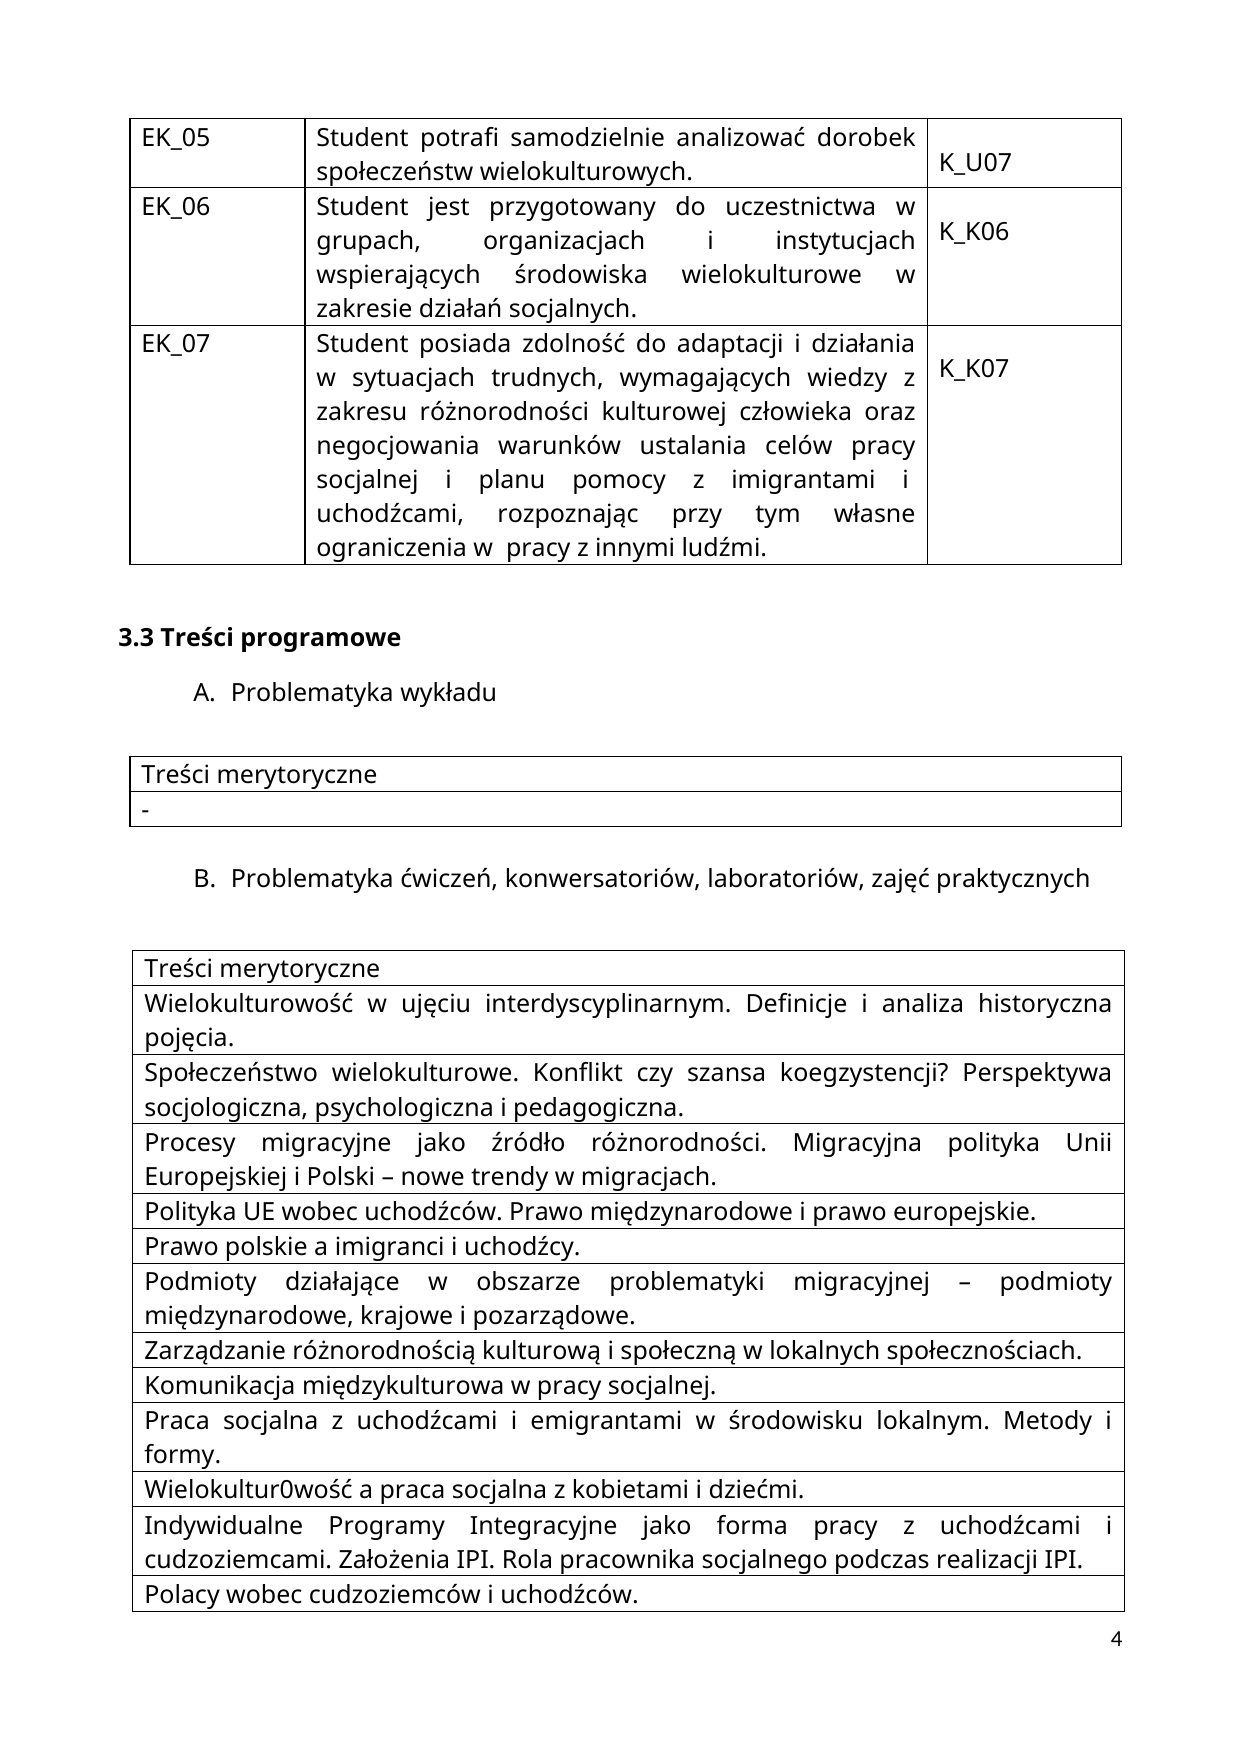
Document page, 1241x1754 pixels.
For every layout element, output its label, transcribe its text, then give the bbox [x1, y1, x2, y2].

table_cell Społeczeństwo wielokulturowe. Konflikt czy szansa koegzystencji? Perspektywa socjologiczna, psychologiczna i pedagogiczna. [133, 1055, 1124, 1123]
table_cell EK_05 [131, 119, 304, 187]
table_cell Komunikacja międzykulturowa w pracy socjalnej. [133, 1368, 1124, 1402]
table_header Treści merytoryczne [131, 757, 1121, 791]
table_cell Zarządzanie różnorodnością kulturową i społeczną w lokalnych społecznościach. [133, 1333, 1124, 1367]
table_cell Student potrafi samodzielnie analizować dorobek społeczeństw wielokulturowych. [306, 119, 927, 187]
text 3.3 Treści programowe [118, 620, 1122, 654]
table_cell Polacy wobec cudzoziemców i uchodźców. [133, 1576, 1124, 1611]
table_cell EK_06 [131, 188, 304, 324]
list Problematyka ćwiczeń, konwersatoriów, laboratoriów, zajęć praktycznych [193, 861, 1122, 895]
table_cell Praca socjalna z uchodźcami i emigrantami w środowisku lokalnym. Metody i formy. [133, 1403, 1124, 1471]
table_cell EK_07 [131, 326, 304, 564]
table_cell K_K07 [928, 326, 1121, 564]
table_cell Podmioty działające w obszarze problematyki migracyjnej – podmioty międzynarodowe, krajowe i pozarządowe. [133, 1264, 1124, 1332]
table_cell Student posiada zdolność do adaptacji i działania w sytuacjach trudnych, wymagających wiedzy z zakresu różnorodności kulturowej człowieka oraz negocjowania warunków ustalania celów pracy socjalnej i planu pomocy z imigrantami i uchodźcami, rozpoznając przy tym własne ograniczenia w pracy z innymi ludźmi. [306, 326, 927, 564]
table_cell Indywidualne Programy Integracyjne jako forma pracy z uchodźcami i cudzoziemcami. Założenia IPI. Rola pracownika socjalnego podczas realizacji IPI. [133, 1507, 1124, 1575]
table_cell Prawo polskie a imigranci i uchodźcy. [133, 1229, 1124, 1263]
table_header Treści merytoryczne [133, 951, 1124, 985]
table_cell Wielokultur0wość a praca socjalna z kobietami i dziećmi. [133, 1472, 1124, 1506]
table_cell Polityka UE wobec uchodźców. Prawo międzynarodowe i prawo europejskie. [133, 1194, 1124, 1227]
list Problematyka wykładu [193, 675, 1122, 709]
table_cell K_K06 [928, 188, 1121, 324]
table_cell Student jest przygotowany do uczestnictwa w grupach, organizacjach i instytucjach wspierających środowiska wielokulturowe w zakresie działań socjalnych. [306, 188, 927, 324]
table_cell Procesy migracyjne jako źródło różnorodności. Migracyjna polityka Unii Europejskiej i Polski – nowe trendy w migracjach. [133, 1124, 1124, 1192]
table_cell Wielokulturowość w ujęciu interdyscyplinarnym. Definicje i analiza historyczna pojęcia. [133, 986, 1124, 1054]
table_cell K_U07 [928, 119, 1121, 187]
table_cell - [131, 792, 1121, 826]
